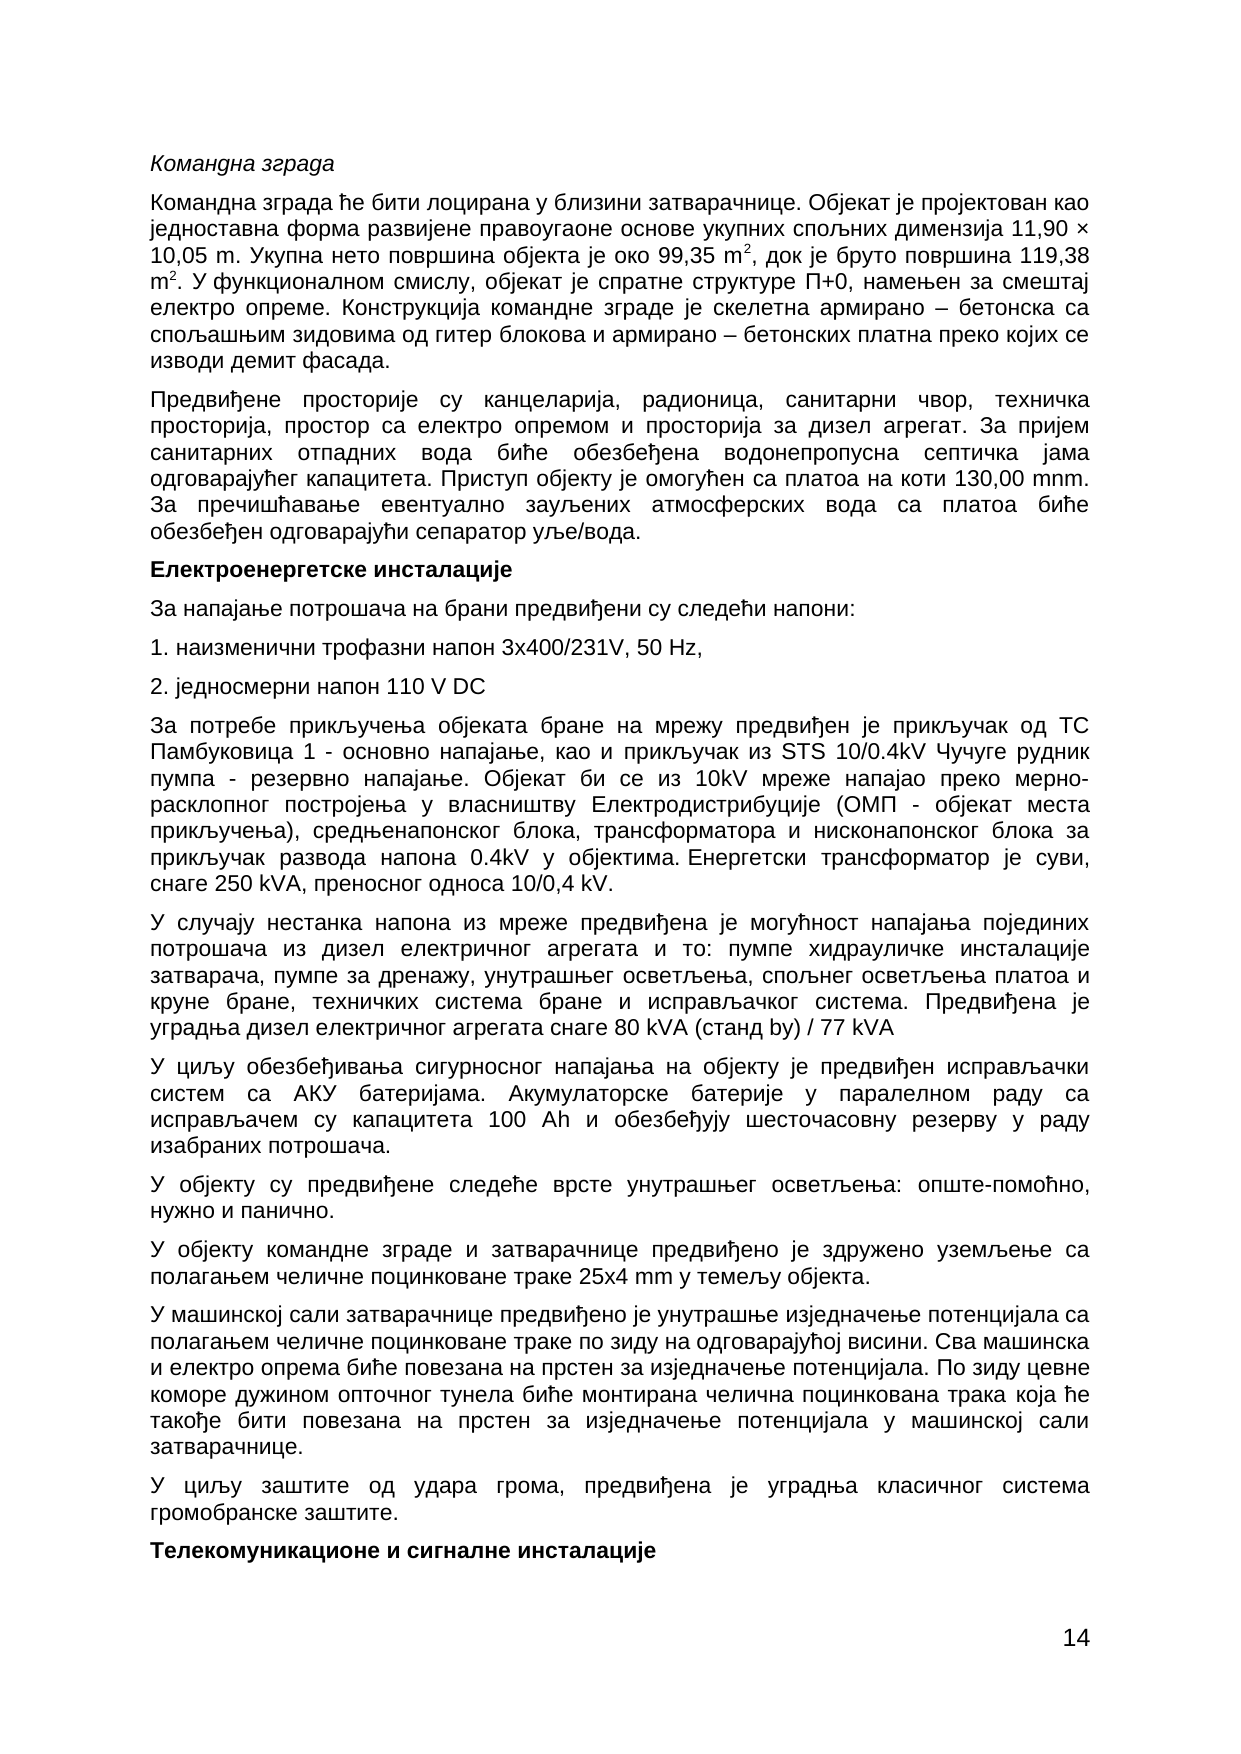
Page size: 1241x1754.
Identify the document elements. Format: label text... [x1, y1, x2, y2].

text Телекомуникационе и сигналне инсталације [150, 1537, 1090, 1564]
text 2. једносмерни напон 110 V DC [150, 673, 1090, 699]
text За потребе прикључења објеката бране на мрежу предвиђен је прикључак од ТС Памбуковица 1 - основно напајање, као и прикључак из STS 10/0.4kV Чучуге рудник пумпа - резервно напајање. Објекат би се из 10kV мреже напајао преко мерно-расклопног постројења у власништву Електродистрибуције (ОМП - објекат места прикључења), средњенапонског блока, трансформатора и нисконапонског блока за прикључак развода напона 0.4kV у објектима. Енергетски трансформатор је суви, снаге 250 kVА, преносног односа 10/0,4 kV. [150, 712, 1090, 896]
text За напајање потрошача на брани предвиђени су следећи напони: [150, 595, 1090, 622]
text У објекту су предвиђене следеће врсте унутрашњег осветљења: опште-помоћно, нужно и панично. [150, 1171, 1090, 1224]
text У случају нестанка напона из мреже предвиђена је могућност напајања појединих потрошача из дизел електричног агрегата и то: пумпе хидрауличке инсталације затварача, пумпе за дренажу, унутрашњег осветљења, спољнег осветљења платоа и круне бране, техничких система бране и исправљачког система. Предвиђена је уградња дизел електричног агрегата снаге 80 kVА (станд by) / 77 kVА [150, 909, 1090, 1041]
text 1. наизменични трофазни напон 3x400/231V, 50 Hz, [150, 634, 1090, 661]
text У циљу обезбеђивања сигурносног напајања на објекту је предвиђен исправљачки систем са АКУ батеријама. Акумулаторске батерије у паралелном раду са исправљачем су капацитета 100 Аh и обезбеђују шесточасовну резерву у раду изабраних потрошача. [150, 1053, 1090, 1158]
text Командна зграда [150, 150, 1090, 176]
text У објекту командне зграде и затварачнице предвиђено је здружено уземљење са полагањем челичне поцинковане траке 25x4 mm у темељу објекта. [150, 1236, 1090, 1289]
text Предвиђене просторије су канцеларија, радионица, санитарни чвор, техничка просторија, простор са електро опремом и просторија за дизел агрегат. За пријем санитарних отпадних вода биће обезбеђена водонепропусна септичка јама одговарајућег капацитета. Приступ објекту је омогућен са платоа на коти 130,00 mnm. За пречишћавање евентуално зауљених атмосферских вода са платоа биће обезбеђен одговарајући сепаратор уље/вода. [150, 386, 1090, 544]
text Електроенергетске инсталације [150, 556, 1090, 583]
text Командна зграда ће бити лоцирана у близини затварачнице. Објекат је пројектован као једноставна форма развијене правоугаоне основе укупних спољних димензија 11,90 × 10,05 m. Укупна нето површина објекта је око 99,35 m2, док је бруто површина 119,38 m2. У функционалном смислу, објекат је спратне структуре П+0, намењен за смештај електро опреме. Конструкција командне зграде је скелетна армирано – бетонска са спољашњим зидовима од гитер блокова и армирано – бетонских платна преко којих се изводи демит фасада. [150, 189, 1090, 373]
text У циљу заштите од удара грома, предвиђена је уградња класичног система громобранске заштите. [150, 1472, 1090, 1525]
text У машинској сали затварачнице предвиђено је унутрашње изједначење потенцијала са полагањем челичне поцинковане траке по зиду на одговарајућој висини. Сва машинска и електро опрема биће повезана на прстен за изједначење потенцијала. По зиду цевне коморе дужином опточног тунела биће монтирана челична поцинкована трака која ће такође бити повезана на прстен за изједначење потенцијала у машинској сали затварачнице. [150, 1301, 1090, 1459]
